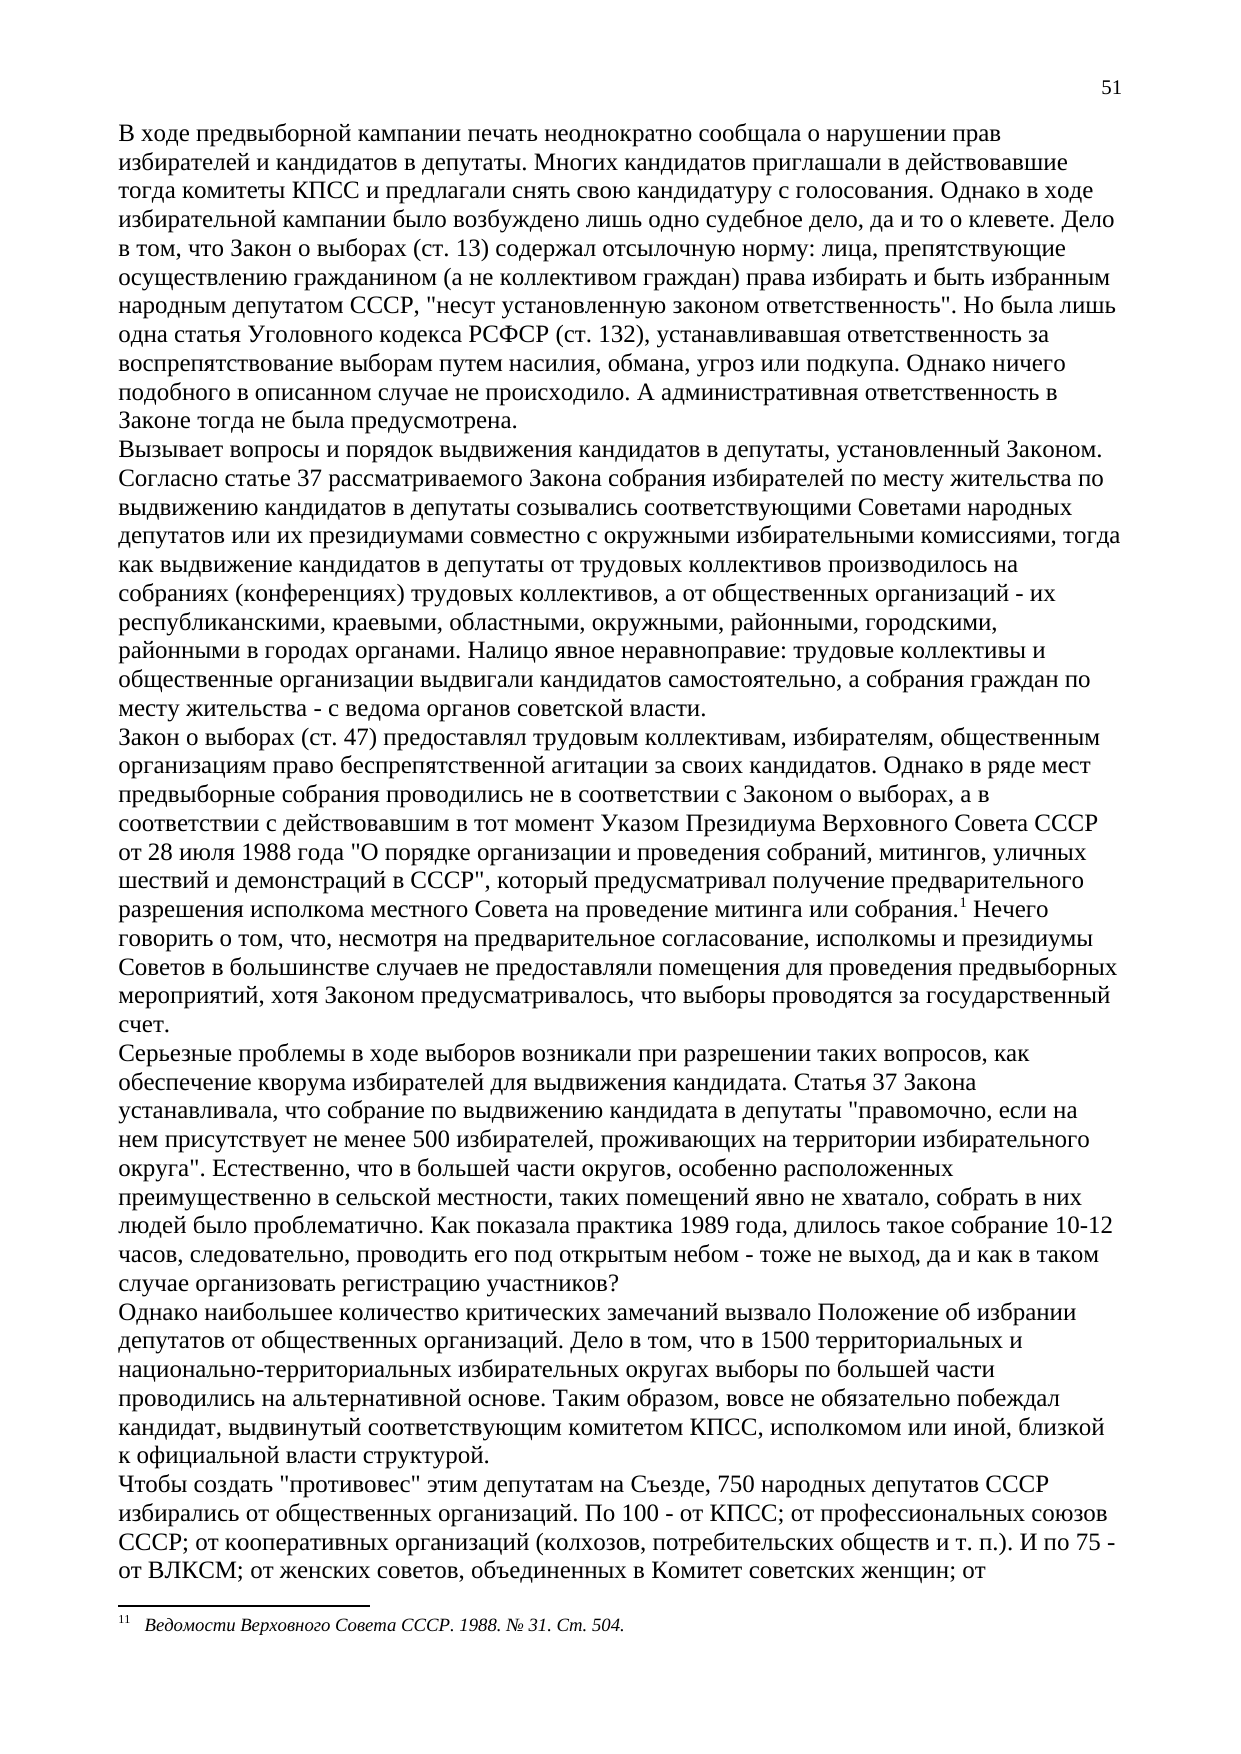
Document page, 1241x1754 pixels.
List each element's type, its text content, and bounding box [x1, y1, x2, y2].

text Вызывает вопросы и порядок выдвижения кандидатов в депутаты, установленный Законом. Согласно статье 37 рассматриваемого Закона собрания избирателей по месту жительства по выдвижению кандидатов в депутаты созывались соответствующими Советами народных депутатов или их президиумами совместно с окружными избирательными комиссиями, тогда как выдвижение кандидатов в депутаты от трудовых коллективов производилось на собраниях (конференциях) трудовых коллективов, а от общественных организаций - их республиканскими, краевыми, областными, окружными, районными, городскими, районными в городах органами. Налицо явное неравноправие: трудовые коллективы и общественные организации выдвигали кандидатов самостоятельно, а собрания граждан по месту жительства - с ведома органов советской власти. [118, 434, 1122, 722]
text Серьезные проблемы в ходе выборов возникали при разрешении таких вопросов, как обеспечение кворума избирателей для выдвижения кандидата. Статья 37 Закона устанавливала, что собрание по выдвижению кандидата в депутаты "правомочно, если на нем присутствует не менее 500 избирателей, проживающих на территории избирательного округа". Естественно, что в большей части округов, особенно расположенных преимущественно в сельской местности, таких помещений явно не хватало, собрать в них людей было проблематично. Как показала практика 1989 года, длилось такое собрание 10-12 часов, следовательно, проводить его под открытым небом - тоже не выход, да и как в таком случае организовать регистрацию участников? [118, 1038, 1122, 1297]
text В ходе предвыборной кампании печать неоднократно сообщала о нарушении прав избирателей и кандидатов в депутаты. Многих кандидатов приглашали в действовавшие тогда комитеты КПСС и предлагали снять свою кандидатуру с голосования. Однако в ходе избирательной кампании было возбуждено лишь одно судебное дело, да и то о клевете. Дело в том, что Закон о выборах (ст. 13) содержал отсылочную норму: лица, препятствующие осуществлению гражданином (а не коллективом граждан) права избирать и быть избранным народным депутатом СССР, "несут установленную законом ответственность". Но была лишь одна статья Уголовного кодекса РСФСР (ст. 132), устанавливавшая ответственность за воспрепятствование выборам путем насилия, обмана, угроз или подкупа. Однако ничего подобного в описанном случае не происходило. А административная ответственность в Законе тогда не была предусмотрена. [118, 118, 1122, 434]
text Закон о выборах (ст. 47) предоставлял трудовым коллективам, избирателям, общественным организациям право беспрепятственной агитации за своих кандидатов. Однако в ряде мест предвыборные собрания проводились не в соответствии с Законом о выборах, а в соответствии с действовавшим в тот момент Указом Президиума Верховного Совета СССР от 28 июля 1988 года "О порядке организации и проведения собраний, митингов, уличных шествий и демонстраций в СССР", который предусматривал получение предварительного разрешения исполкома местного Совета на проведение митинга или собрания.1 Нечего говорить о том, что, несмотря на предварительное согласование, исполкомы и президиумы Советов в большинстве случаев не предоставляли помещения для проведения предвыборных мероприятий, хотя Законом предусматривалось, что выборы проводятся за государственный счет. [118, 722, 1122, 1038]
text Однако наибольшее количество критических замечаний вызвало Положение об избрании депутатов от общественных организаций. Дело в том, что в 1500 территориальных и национально-территориальных избирательных округах выборы по большей части проводились на альтернативной основе. Таким образом, вовсе не обязательно побеждал кандидат, выдвинутый соответствующим комитетом КПСС, исполкомом или иной, близкой к официальной власти структурой. [118, 1297, 1122, 1469]
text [118, 1469, 1122, 1584]
